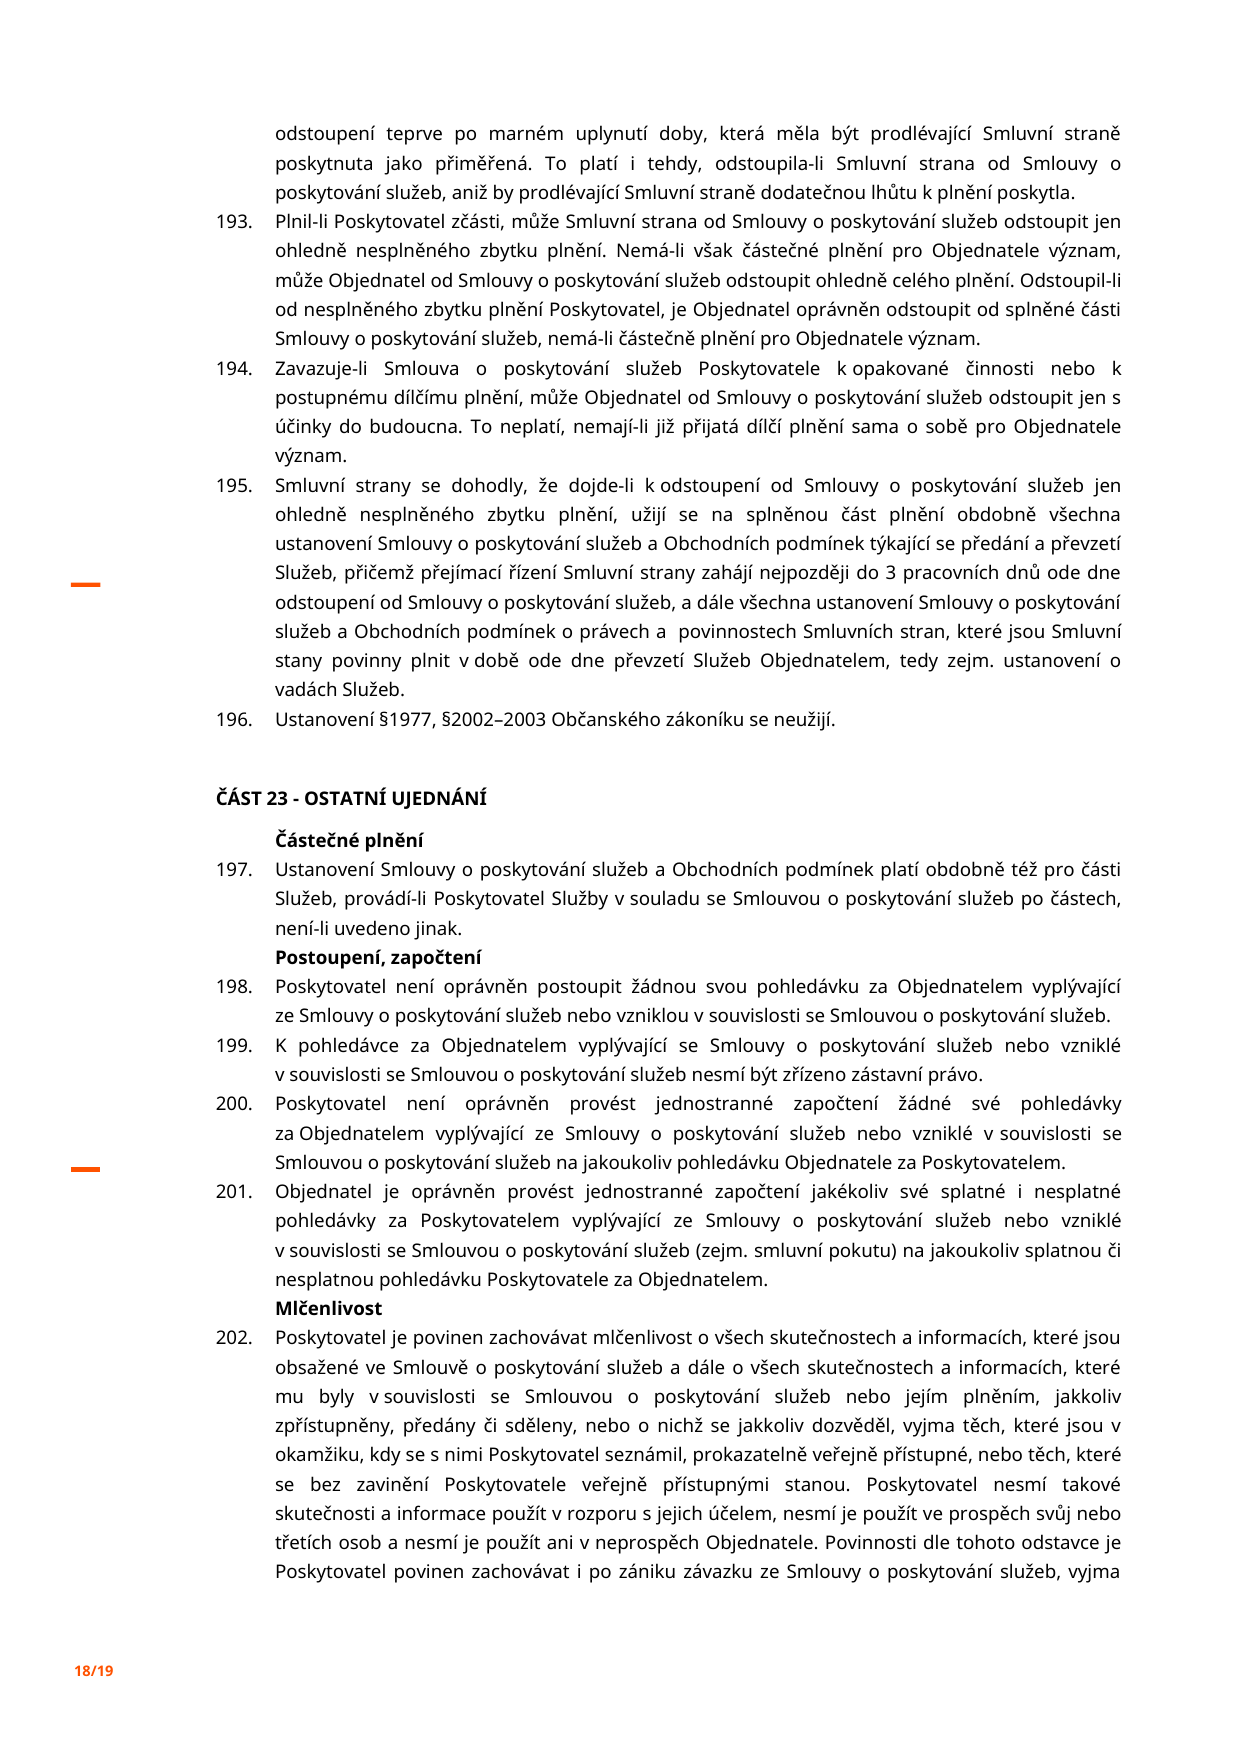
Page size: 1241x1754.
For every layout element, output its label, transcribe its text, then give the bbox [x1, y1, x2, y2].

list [216, 121, 1122, 205]
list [216, 1325, 1122, 1584]
list Plnil-li Poskytovatel zčásti, může Smluvní strana od Smlouvy o poskytování služeb odstoupit jen ohledně nesplněného zbytku plnění. Nemá-li však částečné plnění pro Objednatele význam, může Objednatel od Smlouvy o poskytování služeb odstoupit ohledně celého plnění. Odstoupil-li od nesplněného zbytku plnění Poskytovatel, je Objednatel oprávněn odstoupit od splněné části Smlouvy o poskytování služeb, nemá-li částečně plnění pro Objednatele význam. [216, 208, 1122, 351]
text Částečné plnění [275, 827, 1122, 853]
list K pohledávce za Objednatelem vyplývající se Smlouvy o poskytování služeb nebo vzniklé v souvislosti se Smlouvou o poskytování služeb nesmí být zřízeno zástavní právo. [216, 1032, 1122, 1087]
list Smluvní strany se dohodly, že dojde-li k odstoupení od Smlouvy o poskytování služeb jen ohledně nesplněného zbytku plnění, užijí se na splněnou část plnění obdobně všechna ustanovení Smlouvy o poskytování služeb a Obchodních podmínek týkající se předání a převzetí Služeb, přičemž přejímací řízení Smluvní strany zahájí nejpozději do 3 pracovních dnů ode dne odstoupení od Smlouvy o poskytování služeb, a dále všechna ustanovení Smlouvy o poskytování služeb a Obchodních podmínek o právech a povinnostech Smluvních stran, které jsou Smluvní stany povinny plnit v době ode dne převzetí Služeb Objednatelem, tedy zejm. ustanovení o vadách Služeb. [216, 472, 1122, 702]
text Postoupení, započtení [216, 944, 1122, 970]
text Mlčenlivost [275, 1295, 1122, 1321]
list Zavazuje-li Smlouva o poskytování služeb Poskytovatele k opakované činnosti nebo k postupnému dílčímu plnění, může Objednatel od Smlouvy o poskytování služeb odstoupit jen s účinky do budoucna. To neplatí, nemají-li již přijatá dílčí plnění sama o sobě pro Objednatele význam. [216, 355, 1122, 468]
list Ustanovení §1977, §2002–2003 Občanského zákoníku se neužijí. [216, 706, 1122, 732]
list Poskytovatel není oprávněn postoupit žádnou svou pohledávku za Objednatelem vyplývající ze Smlouvy o poskytování služeb nebo vzniklou v souvislosti se Smlouvou o poskytování služeb. [216, 973, 1122, 1028]
list Objednatel je oprávněn provést jednostranné započtení jakékoliv své splatné i nesplatné pohledávky za Poskytovatelem vyplývající ze Smlouvy o poskytování služeb nebo vzniklé v souvislosti se Smlouvou o poskytování služeb (zejm. smluvní pokutu) na jakoukoliv splatnou či nesplatnou pohledávku Poskytovatele za Objednatelem. [216, 1178, 1122, 1292]
list OSTATNÍ UJEDNÁNÍ [216, 785, 1122, 811]
list Ustanovení Smlouvy o poskytování služeb a Obchodních podmínek platí obdobně též pro části Služeb, provádí-li Poskytovatel Služby v souladu se Smlouvou o poskytování služeb po částech, není-li uvedeno jinak. [216, 856, 1122, 940]
list Poskytovatel není oprávněn provést jednostranné započtení žádné své pohledávky za Objednatelem vyplývající ze Smlouvy o poskytování služeb nebo vzniklé v souvislosti se Smlouvou o poskytování služeb na jakoukoliv pohledávku Objednatele za Poskytovatelem. [216, 1091, 1122, 1174]
